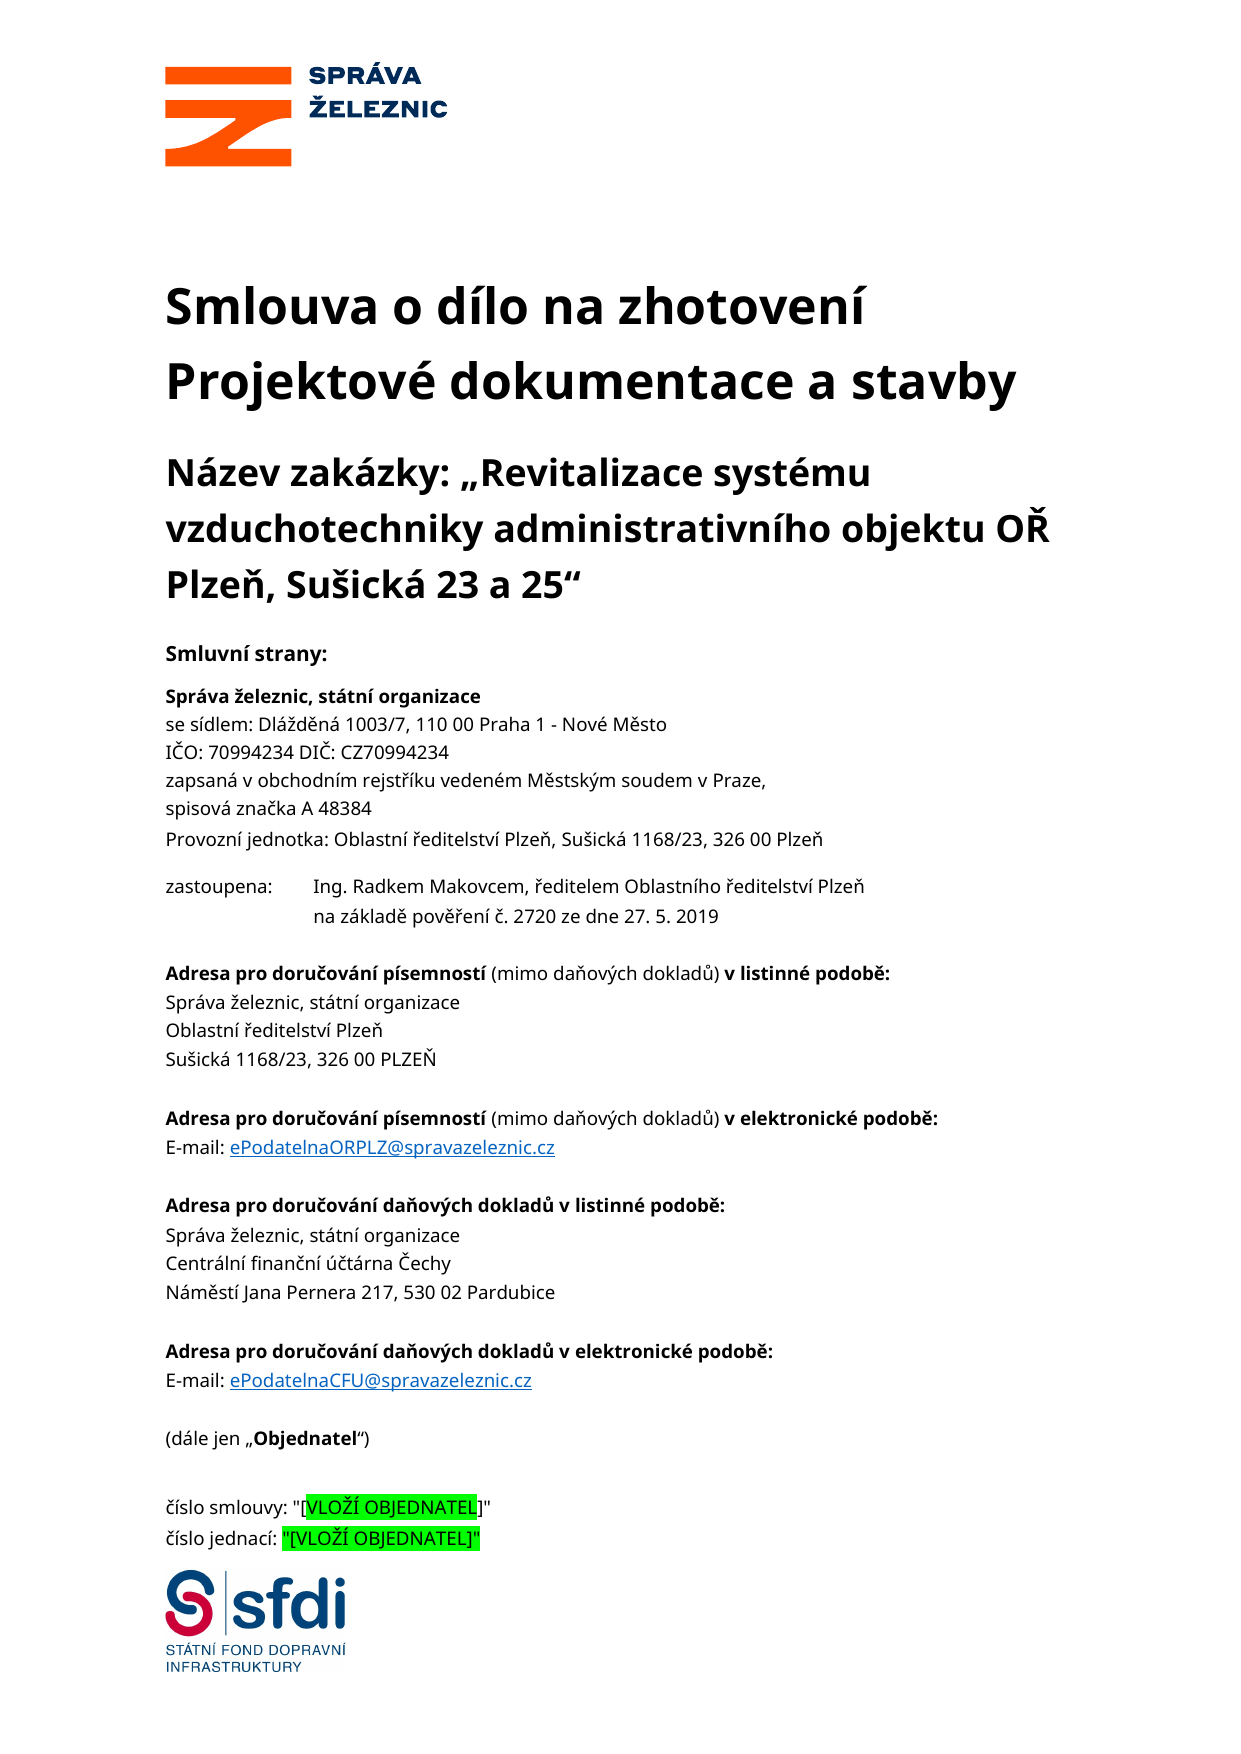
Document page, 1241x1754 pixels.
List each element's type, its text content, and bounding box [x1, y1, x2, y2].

text Náměstí Jana Pernera 217, 530 02 Pardubice [165, 1279, 1075, 1305]
text Název zakázky: „Revitalizace systému vzduchotechniky administrativního objektu OŘ Plzeň, Sušická 23 a 25“ [165, 446, 1075, 609]
text se sídlem: Dlážděná 1003/7, 110 00 Praha 1 - Nové Město [165, 711, 1075, 737]
text zapsaná v obchodním rejstříku vedeném Městským soudem v Praze, [165, 767, 1075, 793]
text Oblastní ředitelství Plzeň [165, 1017, 1075, 1043]
text číslo smlouvy: "[VLOŽÍ OBJEDNATEL]" [165, 1494, 306, 1520]
text Správa železnic, státní organizace [165, 989, 1075, 1015]
text číslo jednací: "[VLOŽÍ OBJEDNATEL]" [165, 1522, 1075, 1551]
text Adresa pro doručování daňových dokladů v elektronické podobě: [165, 1338, 1075, 1363]
text E-mail: ePodatelnaCFU@spravazeleznic.cz [165, 1367, 1075, 1393]
text Smlouva o dílo na zhotovení Projektové dokumentace a stavby [165, 271, 1075, 414]
text Sušická 1168/23, 326 00 PLZEŇ [165, 1046, 1075, 1072]
text Centrální finanční účtárna Čechy [165, 1250, 1075, 1276]
text E-mail: ePodatelnaORPLZ@spravazeleznic.cz [165, 1134, 1075, 1160]
text Adresa pro doručování písemností (mimo daňových dokladů) v elektronické podobě: [165, 1105, 1075, 1131]
text Smluvní strany: [165, 639, 1075, 668]
text Adresa pro doručování písemností (mimo daňových dokladů) v listinné podobě: [165, 960, 1075, 985]
text IČO: 70994234 DIČ: CZ70994234 [165, 739, 1075, 765]
text Adresa pro doručování daňových dokladů v listinné podobě: [165, 1193, 1075, 1218]
picture [165, 1568, 346, 1672]
text spisová značka A 48384 [165, 795, 1075, 821]
text Správa železnic, státní organizace [165, 683, 1075, 709]
text zastoupena: Ing. Radkem Makovcem, ředitelem Oblastního ředitelství Plzeň [165, 873, 1075, 899]
text Správa železnic, státní organizace [165, 1222, 1075, 1248]
text číslo smlouvy: "[VLOŽÍ OBJEDNATEL]" [477, 1494, 1075, 1520]
text Provozní jednotka: Oblastní ředitelství Plzeň, Sušická 1168/23, 326 00 Plzeň [165, 823, 1075, 852]
text na základě pověření č. 2720 ze dne 27. 5. 2019 [165, 904, 1075, 929]
text (dále jen „Objednatel“) [165, 1426, 1075, 1451]
